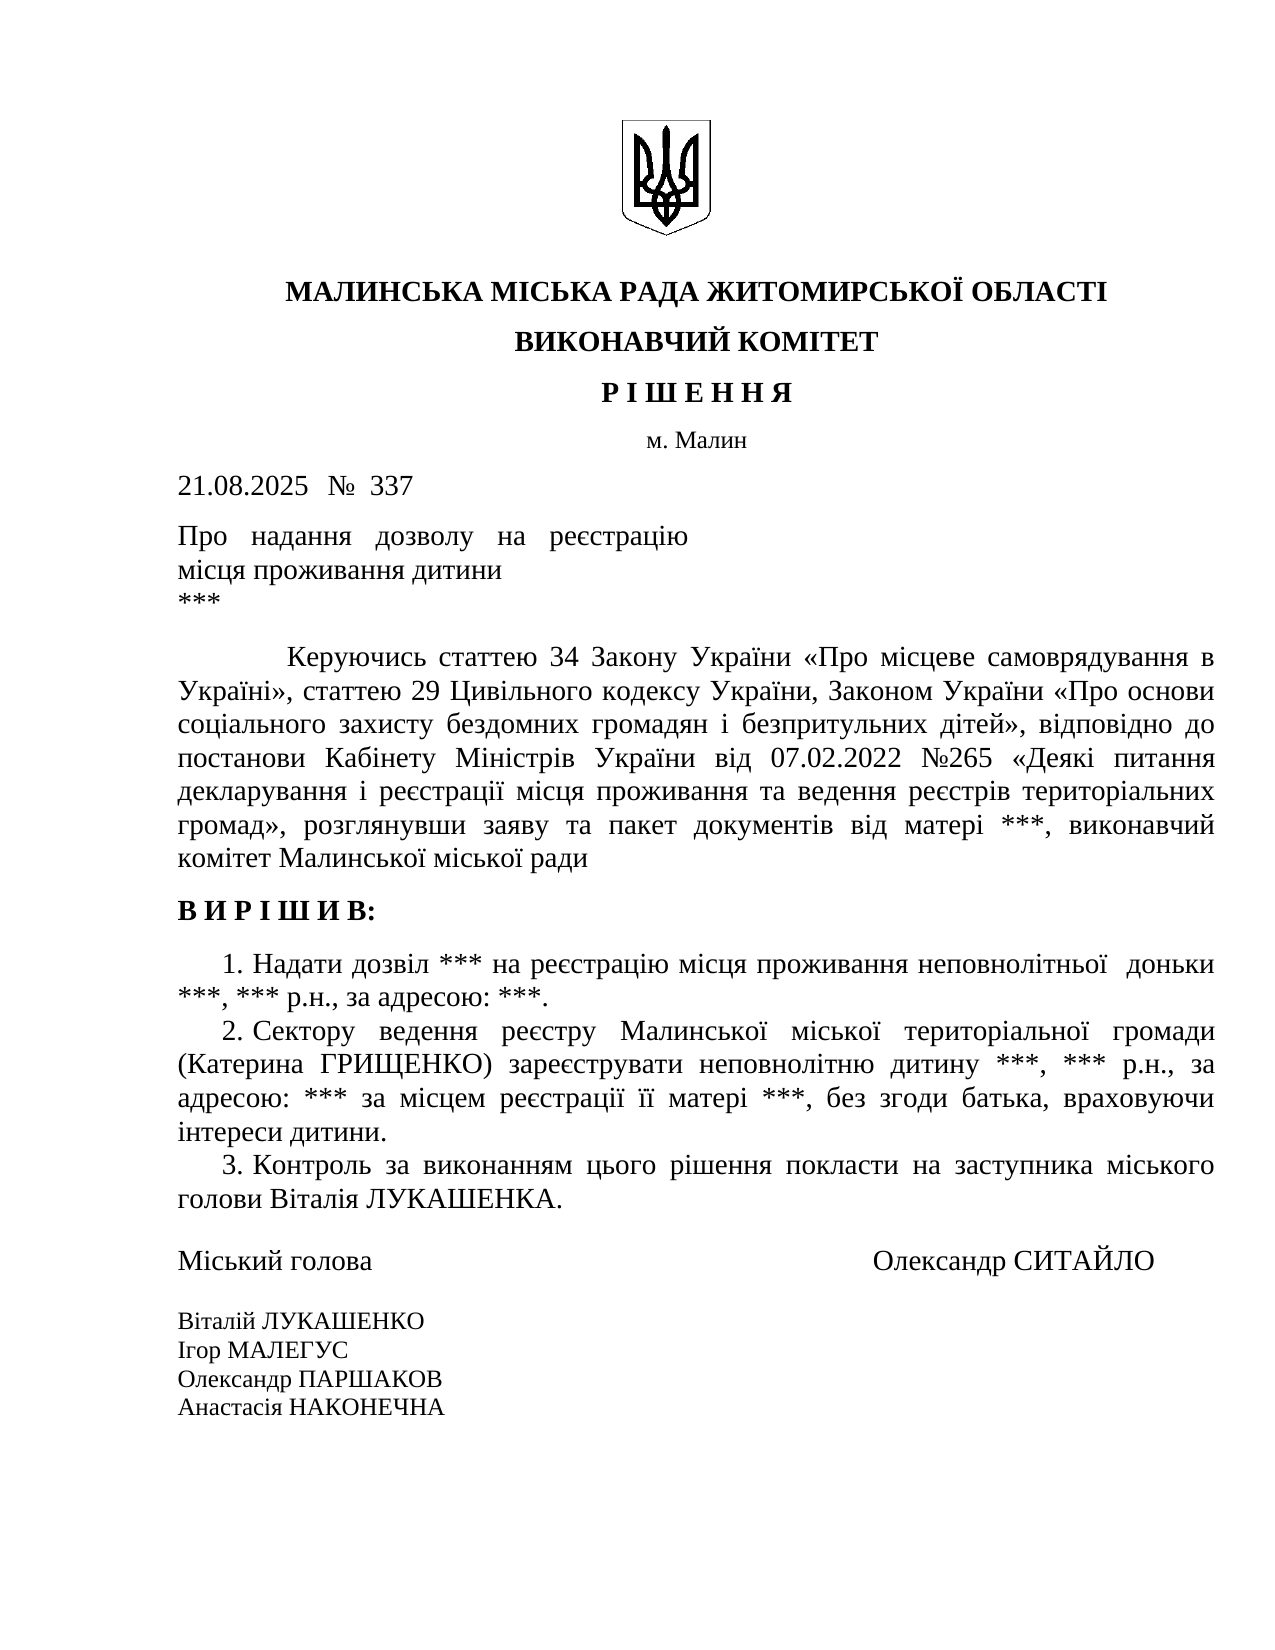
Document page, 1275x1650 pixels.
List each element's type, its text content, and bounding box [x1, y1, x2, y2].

picture [620, 118, 712, 237]
text Ігор МАЛЕГУС [177, 1335, 1216, 1364]
list Надати дозвіл *** на реєстрацію місця проживання неповнолітньої доньки ***, *** р.н., за адресою: ***. [177, 946, 1216, 1013]
text МАЛИНСЬКА МІСЬКА РАДА ЖИТОМИРСЬКОЇ ОБЛАСТІ [177, 274, 1216, 308]
text м. Малин [177, 425, 1216, 454]
table_header Про надання дозволу на реєстрацію місця проживання дитини *** [166, 519, 699, 619]
text Анастасія НАКОНЕЧНА [177, 1392, 1216, 1421]
list Сектору ведення реєстру Малинської міської територіальної громади (Катерина ГРИЩЕНКО) зареєструвати неповнолітню дитину ***, *** р.н., за адресою: *** за місцем реєстрації її матері ***, без згоди батька, враховуючи інтереси дитини. [177, 1013, 1216, 1147]
text Міський голова Олександр СИТАЙЛО [177, 1243, 1216, 1277]
text 21.08.2025 № 337 [177, 468, 1216, 502]
text Олександр ПАРШАКОВ [177, 1364, 1216, 1392]
text В И Р І Ш И В: [177, 893, 1216, 927]
text Р І Ш Е Н Н Я [177, 375, 1216, 408]
text Віталій ЛУКАШЕНКО [177, 1306, 1216, 1335]
text ВИКОНАВЧИЙ КОМІТЕТ [177, 324, 1216, 358]
text Керуючись статтею 34 Закону України «Про місцеве самоврядування в Україні», статтею 29 Цивільного кодексу України, Законом України «Про основи соціального захисту бездомних громадян і безпритульних дітей», відповідно до постанови Кабінету Міністрів України від 07.02.2022 №265 «Деякі питання декларування і реєстрації місця проживання та ведення реєстрів територіальних громад», розглянувши заяву та пакет документів від матері ***, виконавчий комітет Малинської міської ради [177, 639, 1216, 874]
list Контроль за виконанням цього рішення покласти на заступника міського голови Віталія ЛУКАШЕНКА. [177, 1147, 1216, 1214]
